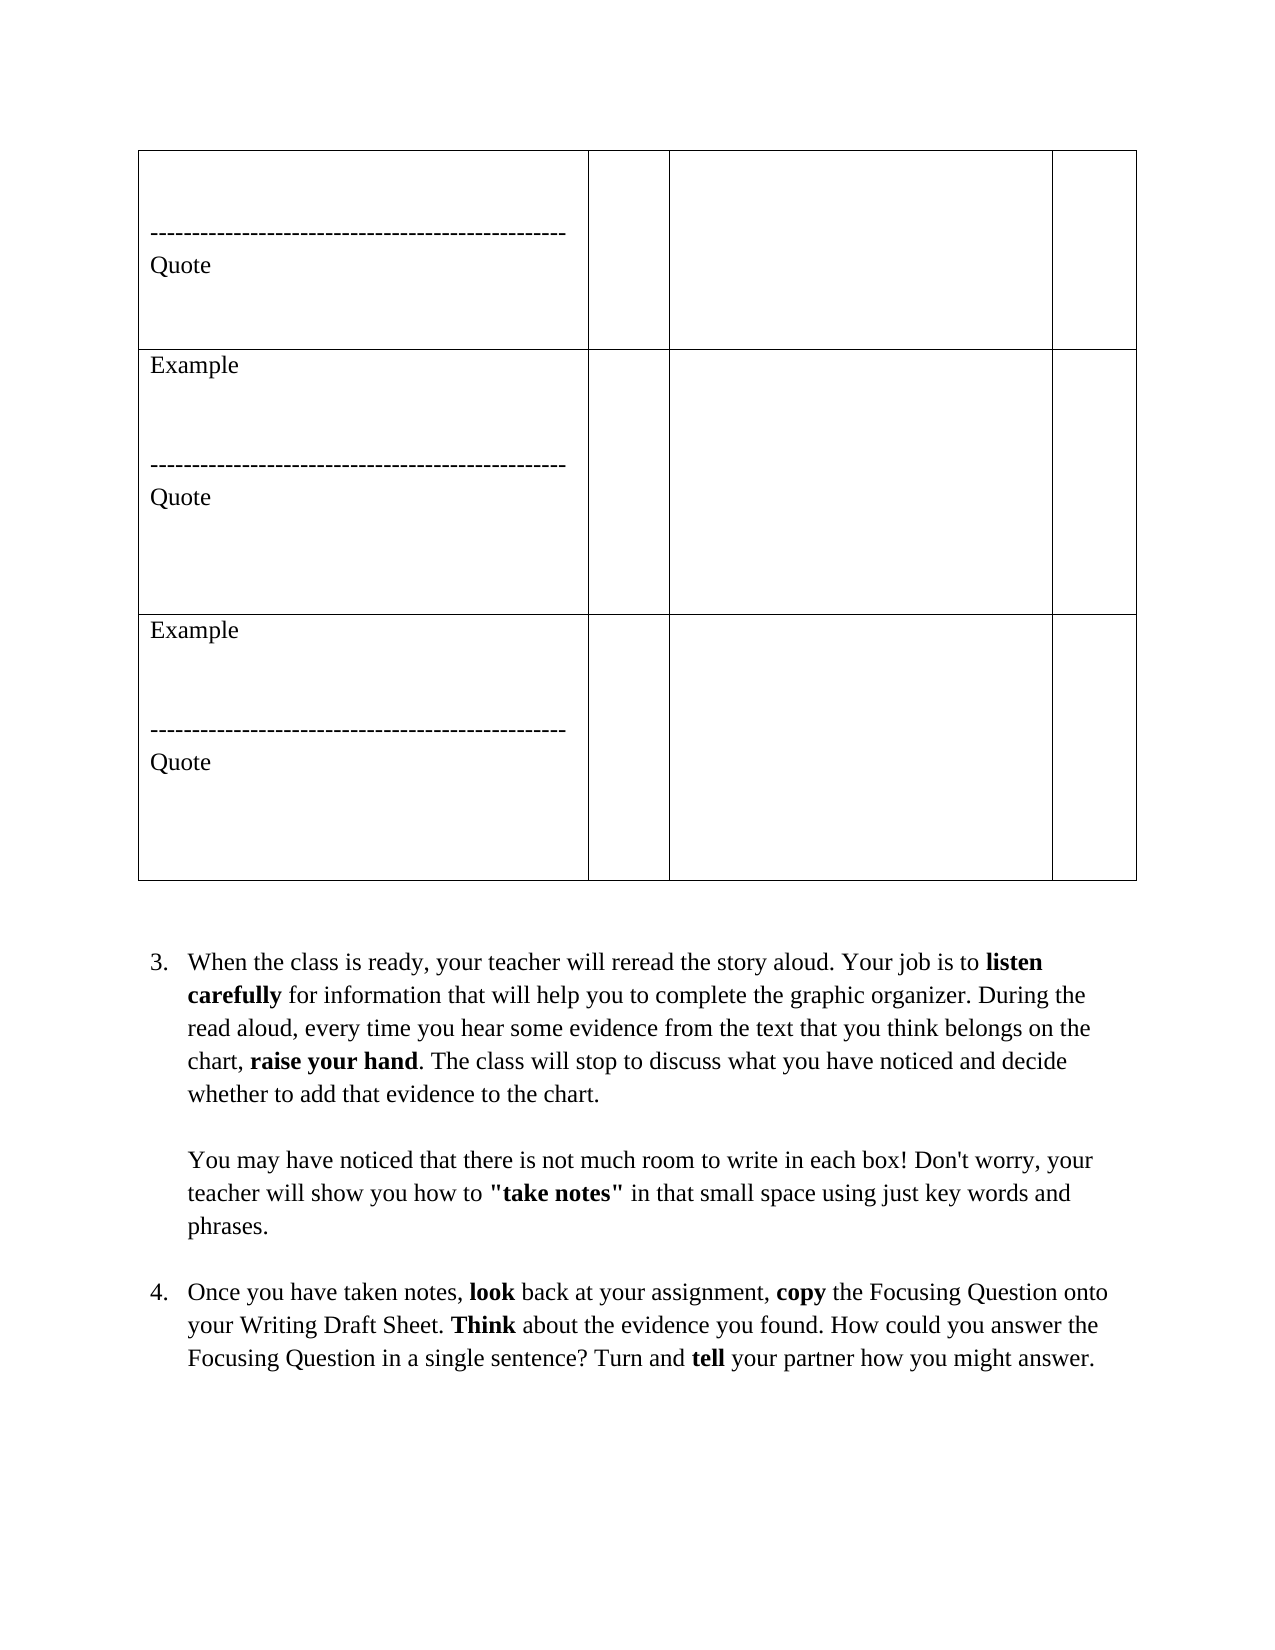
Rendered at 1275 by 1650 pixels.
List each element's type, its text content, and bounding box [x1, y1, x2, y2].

table_cell [670, 151, 1052, 349]
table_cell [139, 350, 588, 614]
table_cell [589, 350, 669, 614]
list Once you have taken notes, look back at your assignment, copy the Focusing Question onto your Writing Draft Sheet. Think about the evidence you found. How could you answer the Focusing Question in a single sentence? Turn and tell your partner how you might answer. [150, 1277, 1125, 1372]
table_cell [1053, 350, 1136, 614]
text You may have noticed that there is not much room to write in each box! Don't worry, your teacher will show you how to "take notes" in that small space using just key words and phrases. [187, 1145, 1125, 1239]
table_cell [139, 151, 588, 349]
table_cell [670, 350, 1052, 614]
table_cell [1053, 615, 1136, 879]
table_cell [589, 151, 669, 349]
table_cell [670, 615, 1052, 879]
table_cell [1053, 151, 1136, 349]
table_cell [589, 615, 669, 879]
table_cell Example -------------------------------------------------- Quote [139, 615, 588, 879]
list When the class is ready, your teacher will reread the story aloud. Your job is to listen carefully for information that will help you to complete the graphic organizer. During the read aloud, every time you hear some evidence from the text that you think belongs on the chart, raise your hand. The class will stop to discuss what you have noticed and decide whether to add that evidence to the chart. [150, 947, 1125, 1107]
